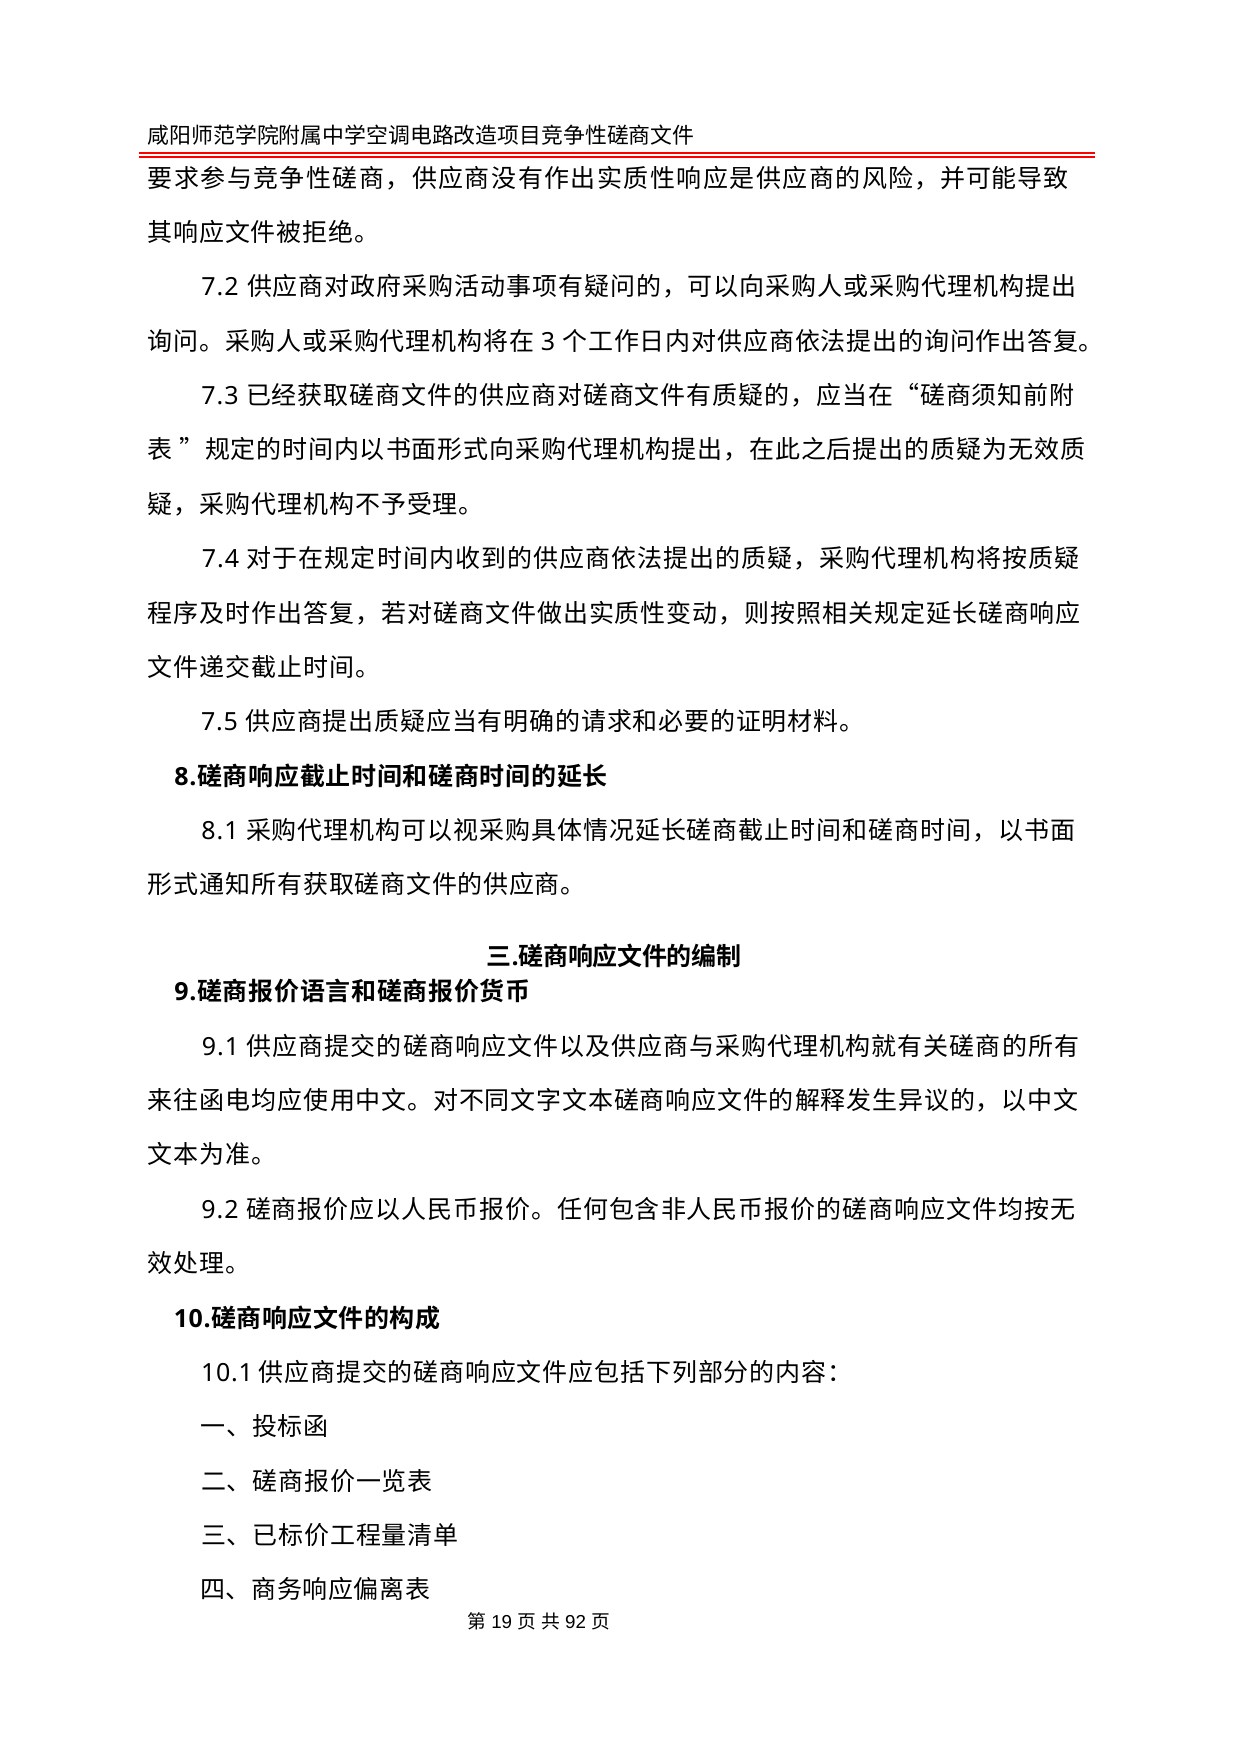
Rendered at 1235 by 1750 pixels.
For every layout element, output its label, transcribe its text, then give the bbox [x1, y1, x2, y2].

text 9.2 磋商报价应以人民币报价。任何包含非人民币报价的磋商响应文件均按无效处理。 [147, 1189, 1087, 1280]
text 三、已标价工程量清单 [147, 1516, 1087, 1552]
text 三.磋商响应文件的编制 [486, 939, 1087, 972]
text 10.磋商响应文件的构成 [147, 1298, 1087, 1334]
text 9.磋商报价语言和磋商报价货币 [147, 972, 1087, 1008]
text 二、磋商报价一览表 [147, 1461, 1087, 1497]
text 10.1供应商提交的磋商响应文件应包括下列部分的内容： [147, 1352, 1087, 1389]
text 一、投标函 [147, 1407, 1087, 1443]
text 7.3 已经获取磋商文件的供应商对磋商文件有质疑的，应当在“磋商须知前附表 ”规定的时间内以书面形式向采购代理机构提出，在此之后提出的质疑为无效质疑，采购代理机构不予受理。 [147, 376, 1087, 521]
text 8.1 采购代理机构可以视采购具体情况延长磋商截止时间和磋商时间，以书面形式通知所有获取磋商文件的供应商。 [147, 811, 1087, 901]
text 7.4 对于在规定时间内收到的供应商依法提出的质疑，采购代理机构将按质疑程序及时作出答复，若对磋商文件做出实质性变动，则按照相关规定延长磋商响应文件递交截止时间。 [147, 539, 1087, 684]
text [147, 158, 1087, 249]
text 7.5 供应商提出质疑应当有明确的请求和必要的证明材料。 [147, 702, 1087, 738]
text 7.2 供应商对政府采购活动事项有疑问的，可以向采购人或采购代理机构提出询问。采购人或采购代理机构将在 3 个工作日内对供应商依法提出的询问作出答复。 [147, 267, 1087, 357]
text 9.1 供应商提交的磋商响应文件以及供应商与采购代理机构就有关磋商的所有来往函电均应使用中文。对不同文字文本磋商响应文件的解释发生异议的，以中文文本为准。 [147, 1026, 1087, 1171]
text 8.磋商响应截止时间和磋商时间的延长 [147, 756, 1087, 792]
text 四、商务响应偏离表 [147, 1570, 1087, 1606]
